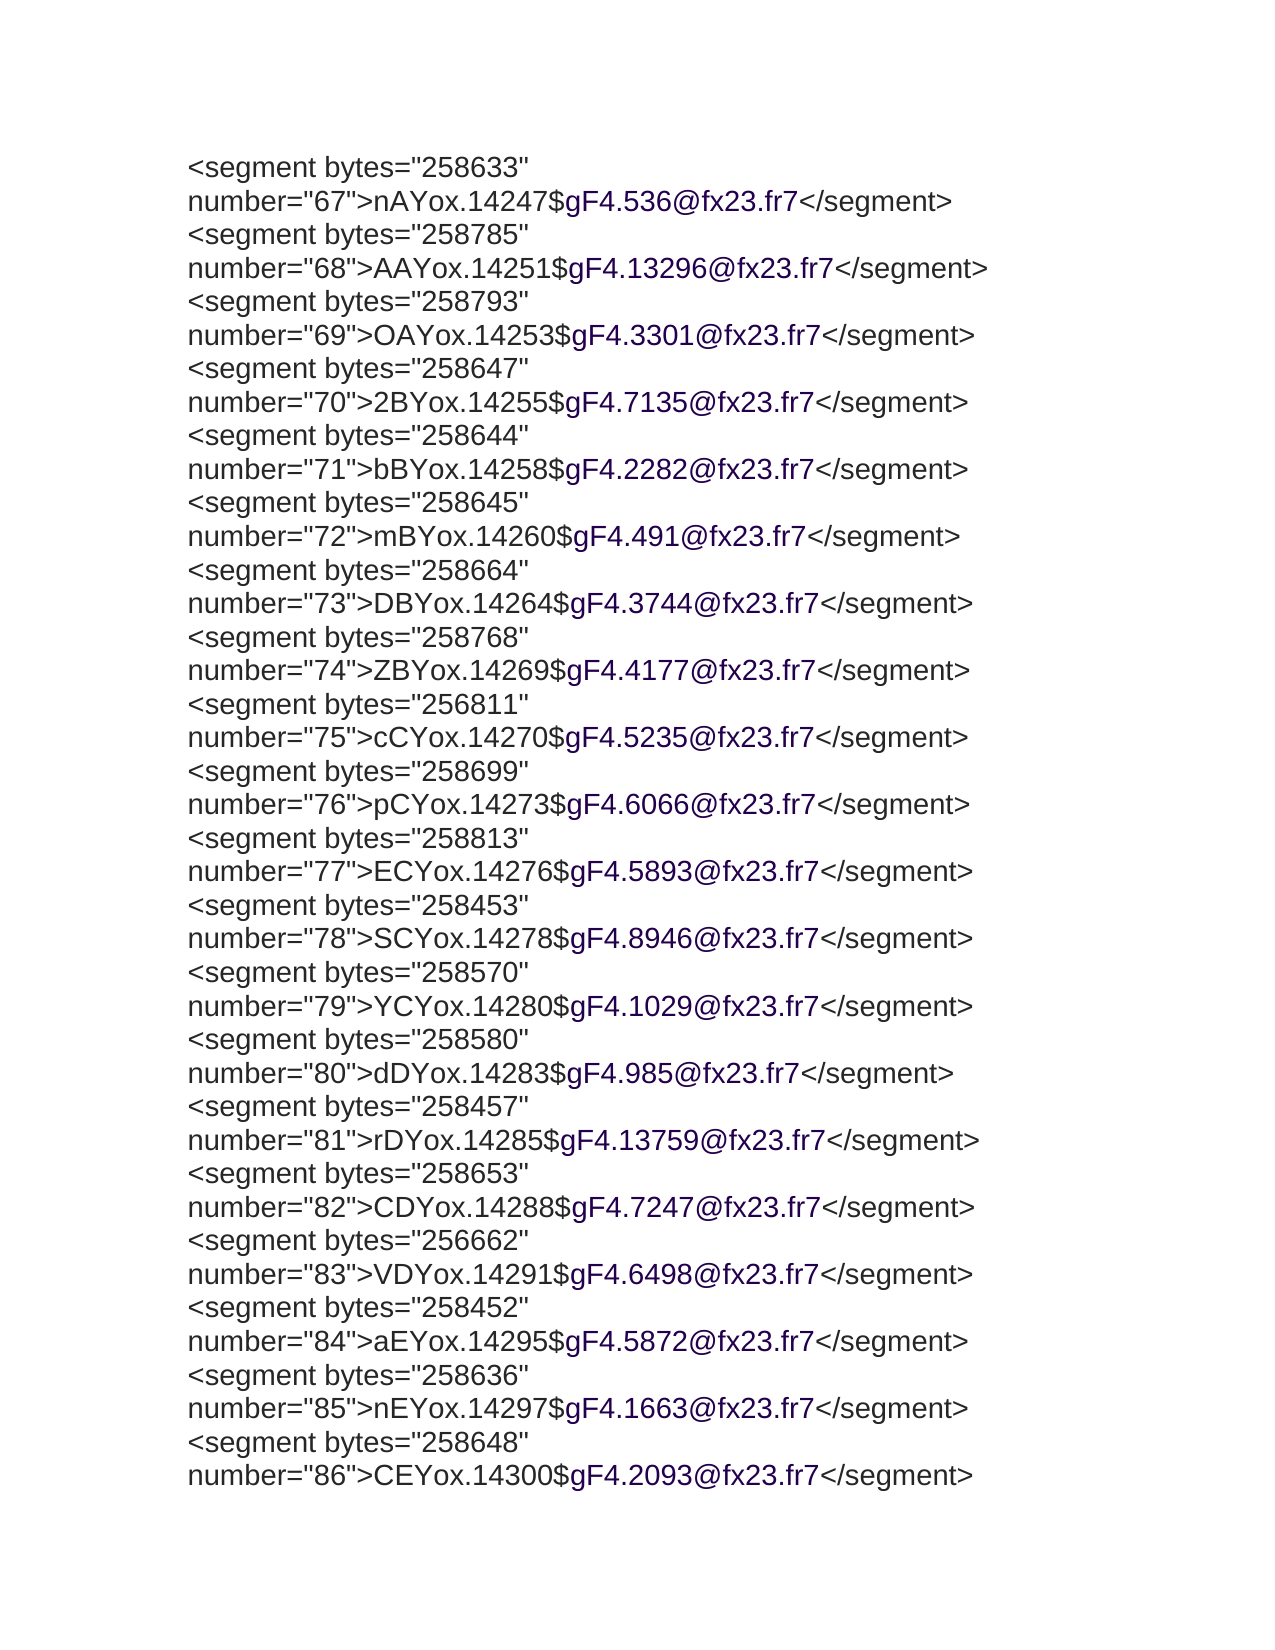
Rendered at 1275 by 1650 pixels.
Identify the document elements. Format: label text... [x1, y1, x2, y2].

text <segment bytes="258664" number="73">DBYox.14264$gF4.3744@fx23.fr7</segment> [187, 552, 1087, 619]
text <segment bytes="258644" number="71">bBYox.14258$gF4.2282@fx23.fr7</segment> [187, 418, 1087, 485]
text <segment bytes="258645" number="72">mBYox.14260$gF4.491@fx23.fr7</segment> [187, 485, 1087, 552]
text <segment bytes="258699" number="76">pCYox.14273$gF4.6066@fx23.fr7</segment> [187, 754, 1087, 821]
text <segment bytes="258457" number="81">rDYox.14285$gF4.13759@fx23.fr7</segment> [187, 1089, 1087, 1156]
text <segment bytes="258570" number="79">YCYox.14280$gF4.1029@fx23.fr7</segment> [187, 955, 1087, 1022]
text <segment bytes="258636" number="85">nEYox.14297$gF4.1663@fx23.fr7</segment> [187, 1357, 1087, 1424]
text <segment bytes="258768" number="74">ZBYox.14269$gF4.4177@fx23.fr7</segment> [187, 619, 1087, 687]
text <segment bytes="258813" number="77">ECYox.14276$gF4.5893@fx23.fr7</segment> [187, 821, 1087, 888]
text <segment bytes="258793" number="69">OAYox.14253$gF4.3301@fx23.fr7</segment> [187, 284, 1087, 351]
text <segment bytes="258648" number="86">CEYox.14300$gF4.2093@fx23.fr7</segment> [187, 1424, 1087, 1492]
text <segment bytes="258633" number="67">nAYox.14247$gF4.536@fx23.fr7</segment> [187, 150, 1087, 217]
text <segment bytes="256811" number="75">cCYox.14270$gF4.5235@fx23.fr7</segment> [187, 687, 1087, 754]
text <segment bytes="258647" number="70">2BYox.14255$gF4.7135@fx23.fr7</segment> [187, 351, 1087, 418]
text <segment bytes="258785" number="68">AAYox.14251$gF4.13296@fx23.fr7</segment> [187, 217, 1087, 284]
text <segment bytes="258653" number="82">CDYox.14288$gF4.7247@fx23.fr7</segment> [187, 1156, 1087, 1223]
text <segment bytes="258453" number="78">SCYox.14278$gF4.8946@fx23.fr7</segment> [187, 888, 1087, 955]
text <segment bytes="258452" number="84">aEYox.14295$gF4.5872@fx23.fr7</segment> [187, 1290, 1087, 1357]
text <segment bytes="256662" number="83">VDYox.14291$gF4.6498@fx23.fr7</segment> [187, 1223, 1087, 1290]
text <segment bytes="258580" number="80">dDYox.14283$gF4.985@fx23.fr7</segment> [187, 1022, 1087, 1089]
